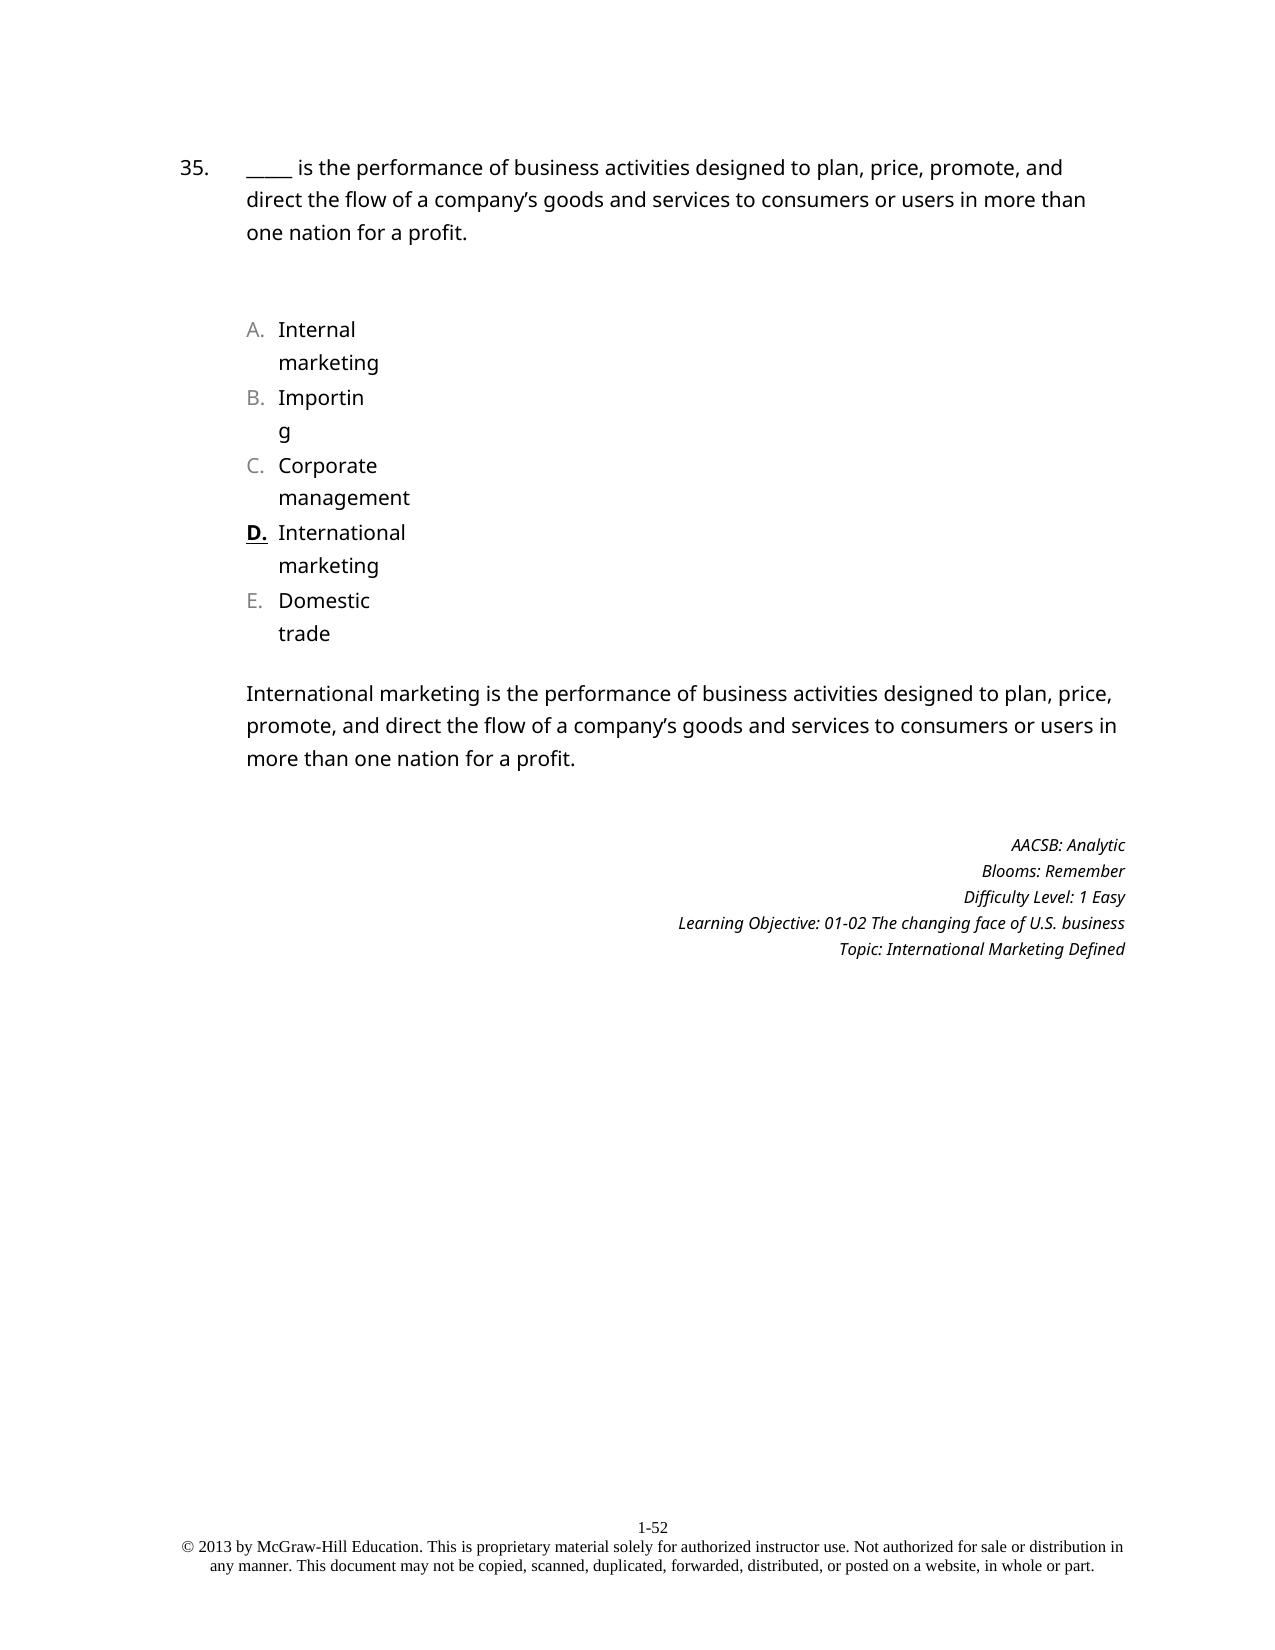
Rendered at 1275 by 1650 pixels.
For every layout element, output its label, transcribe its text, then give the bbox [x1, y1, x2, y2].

table_header 35. [180, 153, 246, 804]
table_header _____ is the performance of business activities designed to plan, price, promote, and direct the flow of a company’s goods and services to consumers or users in more than one nation for a profit. International marketing is the performance of business activities designed to plan, price, promote, and direct the flow of a company’s goods and services to consumers or users in more than one nation for a profit. [246, 153, 1125, 804]
table_header AACSB: Analytic Blooms: Remember Difficulty Level: 1 Easy Learning Objective: 01-02 The changing face of U.S. business Topic: International Marketing Defined [180, 833, 1125, 996]
